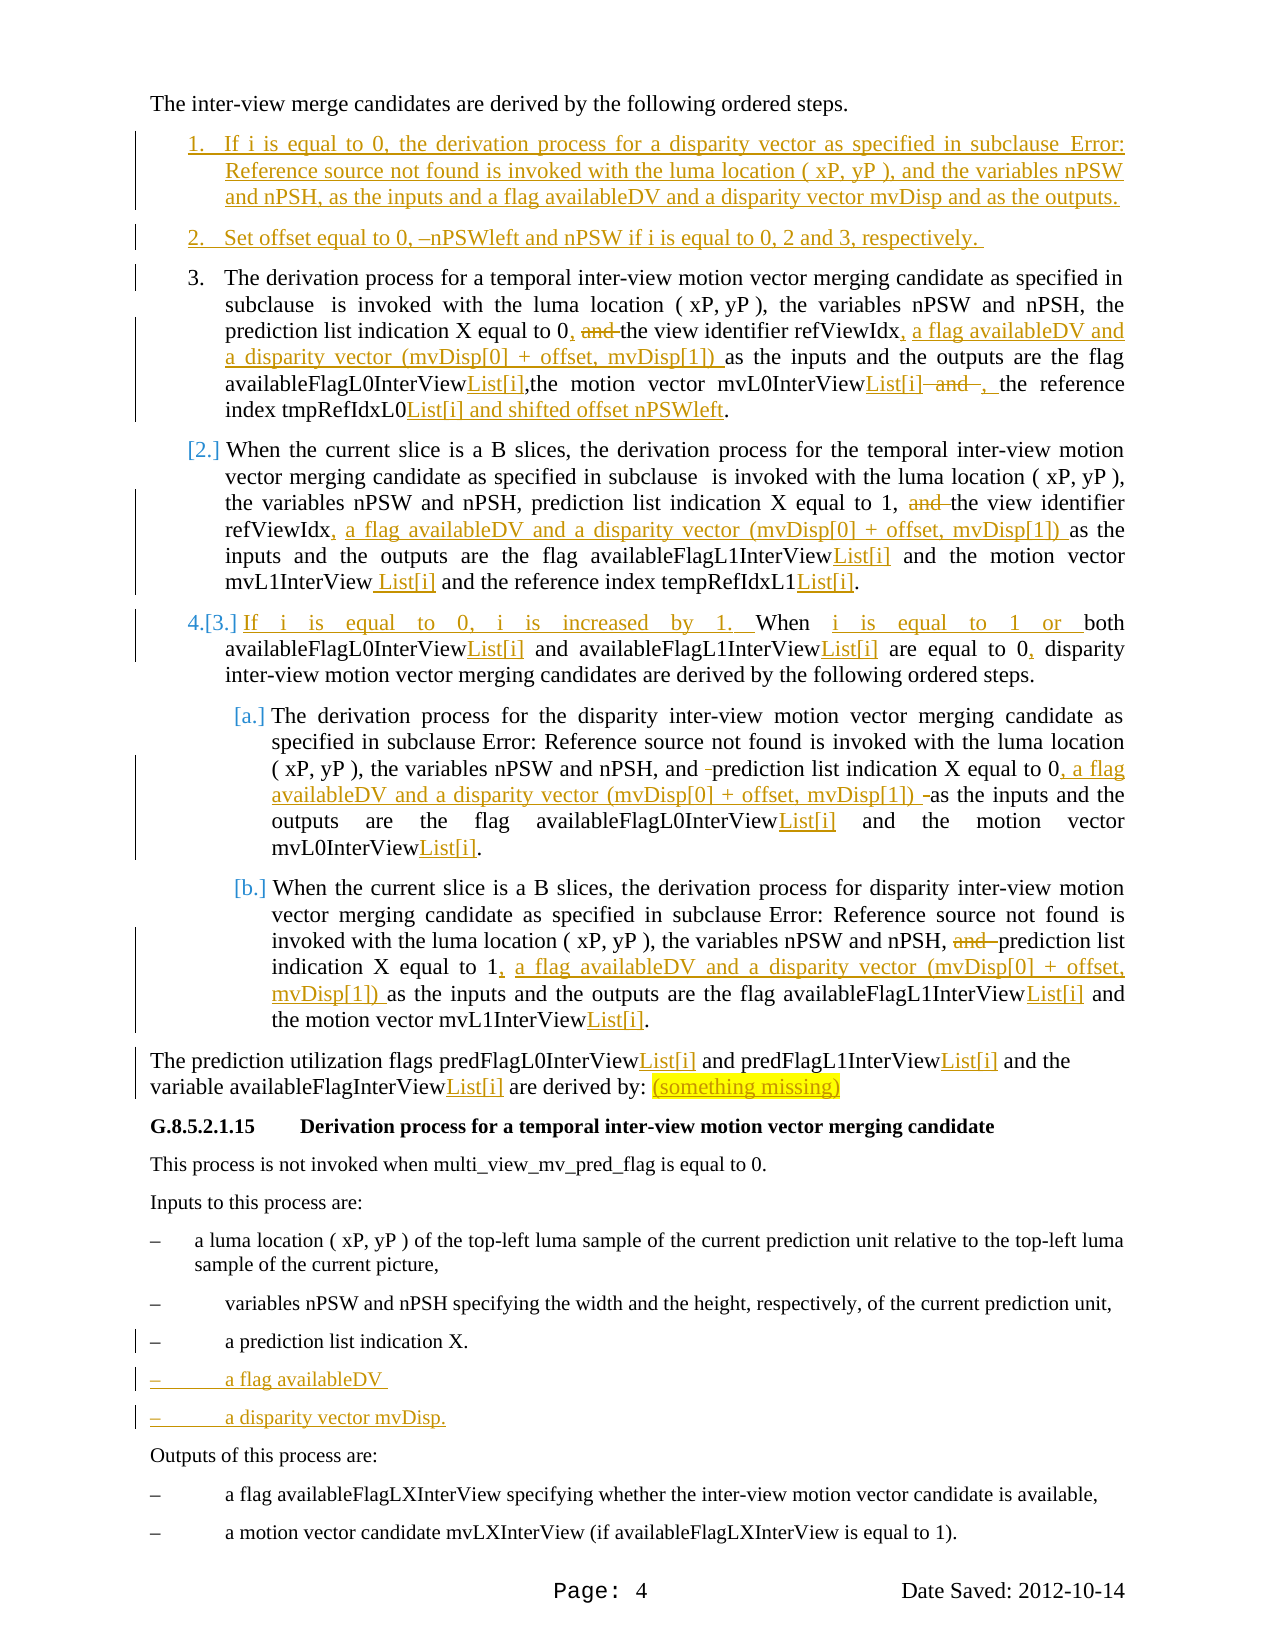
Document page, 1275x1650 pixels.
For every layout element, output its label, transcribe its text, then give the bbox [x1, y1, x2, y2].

text – variables nPSW and nPSH specifying the width and the height, respectively, of the current prediction unit, [150, 1291, 1125, 1314]
text The prediction utilization flags predFlagL0InterView and predFlagL1InterView and the variable availableFlagInterView are derived by: [150, 1047, 1125, 1099]
list When both availableFlagL0InterView and availableFlagL1InterView are equal to 0 disparity inter-view motion vector merging candidates are derived by the following ordered steps. [187, 609, 1125, 688]
text – a motion vector candidate mvLXInterView (if availableFlagLXInterView is equal to 1). [150, 1520, 1125, 1544]
list When the current slice is a B slices, the derivation process for disparity inter-view motion vector merging candidate as specified in subclause G.8.5.2.1.17 is invoked with the luma location ( xP, yP ), the variables nPSW and nPSH, prediction list indication X equal to 1 as the inputs and the outputs are the flag availableFlagL1InterView and the motion vector mvL1InterView. [234, 874, 1125, 1032]
text Inputs to this process are: [150, 1190, 1125, 1214]
text – a flag availableFlagLXInterView specifying whether the inter-view motion vector candidate is available, [150, 1482, 1125, 1506]
list When the current slice is a B slices, the derivation process for the temporal inter-view motion vector merging candidate as specified in subclause G.8.5.2.1.15 is invoked with the luma location ( xP, yP ), the variables nPSW and nPSH, prediction list indication X equal to 1, the view identifier refViewIdx as the inputs and the outputs are the flag availableFlagL1InterView and the motion vector mvL1InterView and the reference index tempRefIdxL1. [187, 437, 1125, 595]
text G.8.5.2.1.15 Derivation process for a temporal inter-view motion vector merging candidate [150, 1113, 1125, 1138]
text This process is not invoked when multi_view_mv_pred_flag is equal to 0. [150, 1152, 1125, 1176]
text – a prediction list indication X. [150, 1329, 1125, 1353]
text Outputs of this process are: [150, 1443, 1125, 1467]
list The derivation process for a temporal inter-view motion vector merging candidate as specified in subclause G.8.5.2.1.15 is invoked with the luma location ( xP, yP ), the variables nPSW and nPSH, the prediction list indication X equal to 0 the view identifier refViewIdx as the inputs and the outputs are the flag availableFlagL0InterView,the motion vector mvL0InterViewthe reference index tmpRefIdxL0. [187, 264, 1125, 422]
list The derivation process for the disparity inter-view motion vector merging candidate as specified in subclause G.8.5.2.1.17 is invoked with the luma location ( xP, yP ), the variables nPSW and nPSH, and prediction list indication X equal to 0as the inputs and the outputs are the flag availableFlagL0InterView and the motion vector mvL0InterView. [234, 702, 1125, 860]
text – a luma location ( xP, yP ) of the top-left luma sample of the current prediction unit relative to the top-left luma sample of the current picture, [150, 1228, 1125, 1276]
text The inter-view merge candidates are derived by the following ordered steps. [150, 90, 1125, 116]
